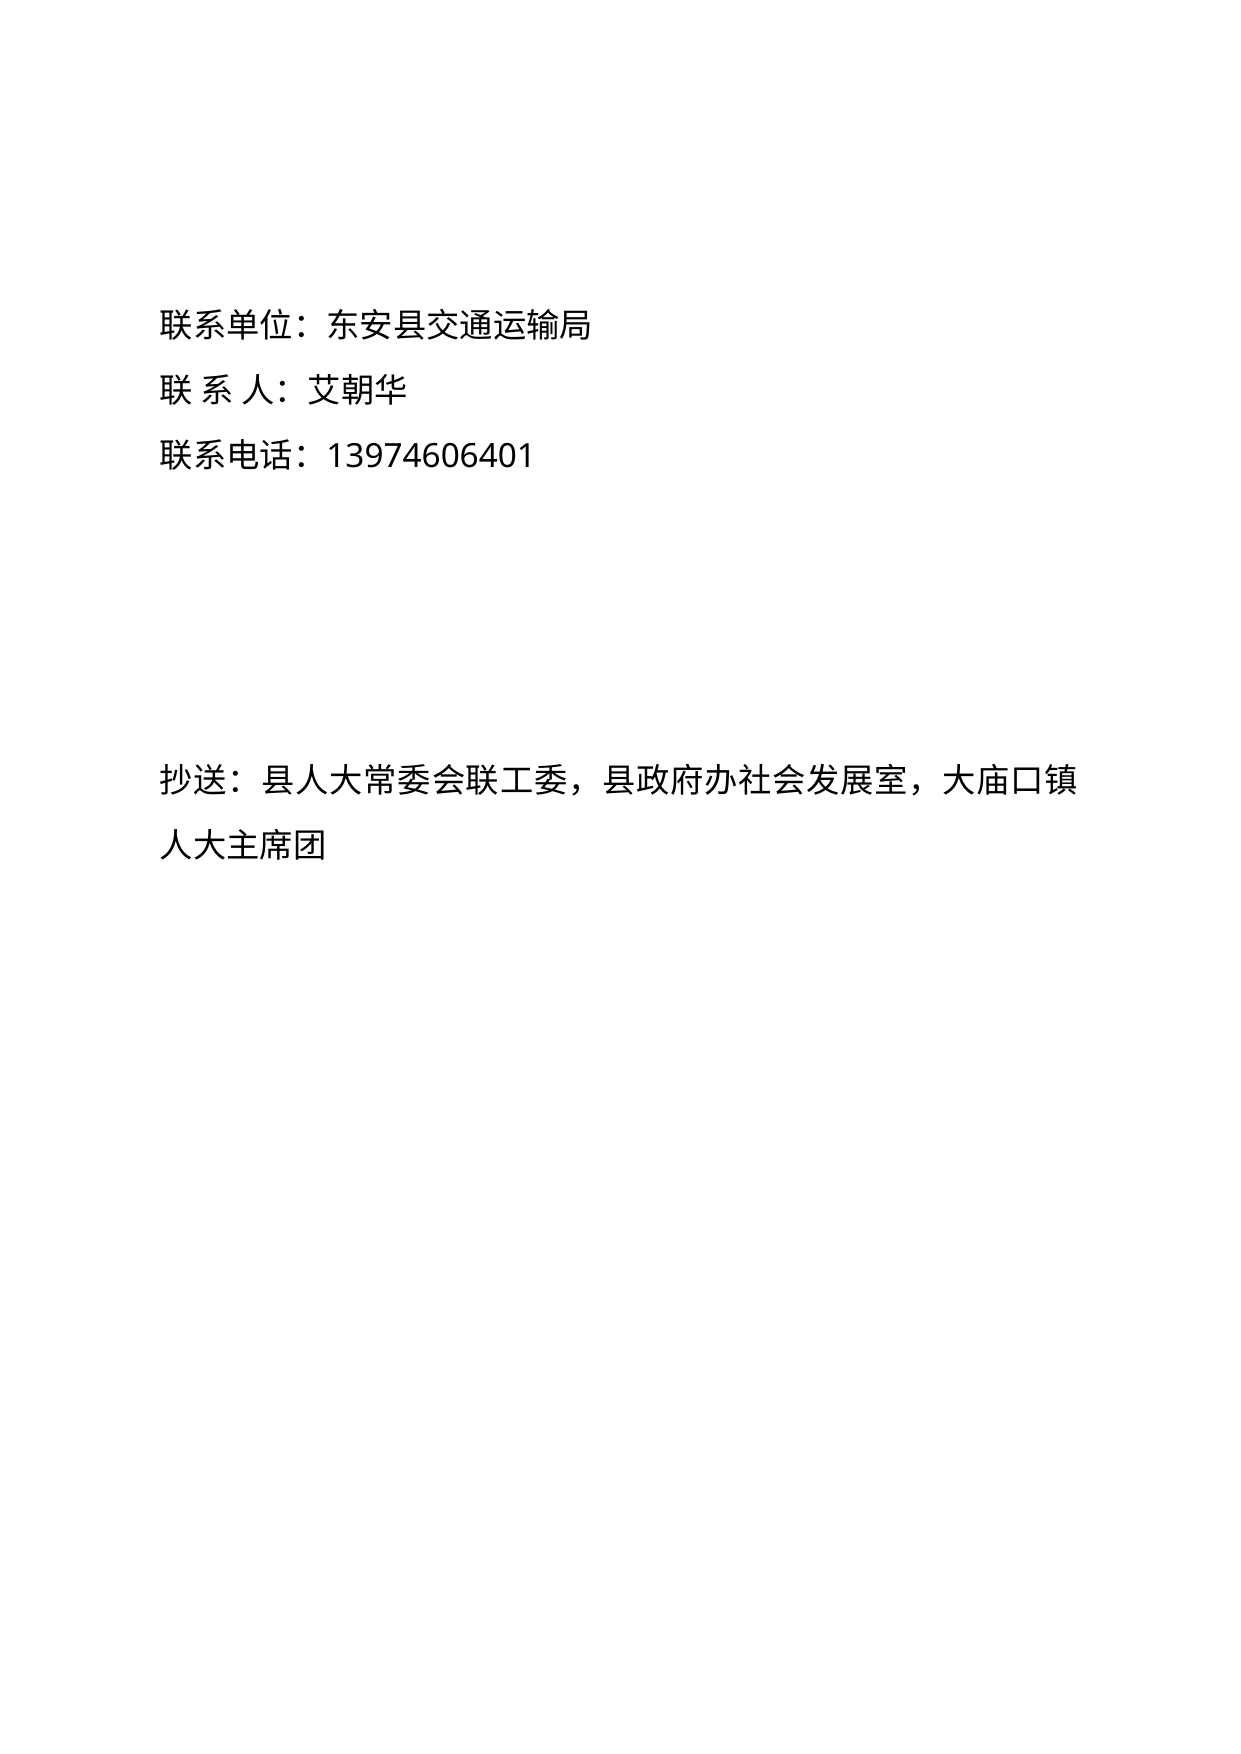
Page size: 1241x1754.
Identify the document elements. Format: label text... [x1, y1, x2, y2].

text 联 系 人：艾朝华 [159, 355, 1081, 420]
text 联系电话：13974606401 [159, 420, 1081, 485]
text 抄送：县人大常委会联工委，县政府办社会发展室，大庙口镇人大主席团 [159, 745, 1081, 875]
text 联系单位：东安县交通运输局 [159, 290, 1081, 355]
